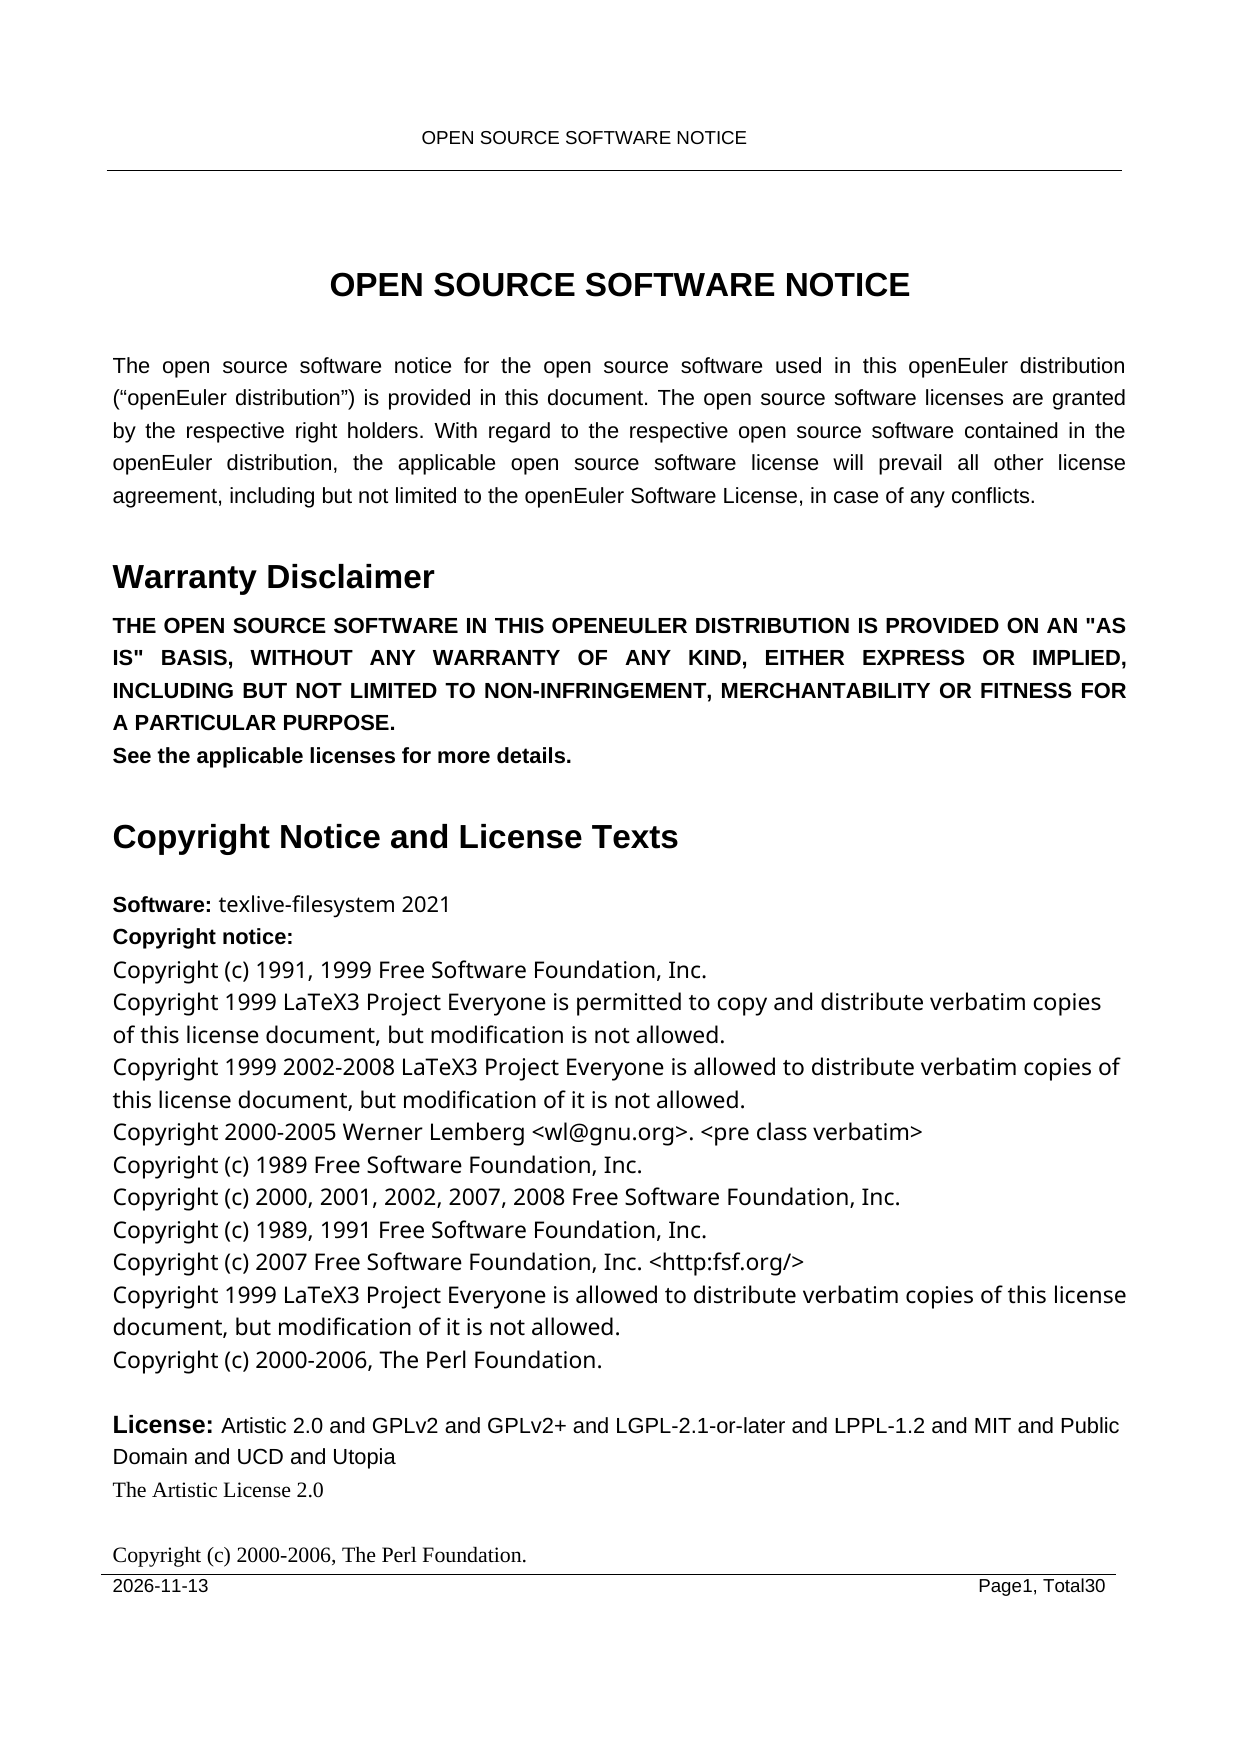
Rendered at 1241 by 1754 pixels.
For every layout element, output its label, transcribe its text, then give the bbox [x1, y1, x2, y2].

text Copyright (c) 2000-2006, The Perl Foundation. [112, 1538, 1128, 1571]
text The Artistic License 2.0 [112, 1473, 1128, 1506]
text THE OPEN SOURCE SOFTWARE IN THIS OPENEULER DISTRIBUTION IS PROVIDED ON AN "AS IS" BASIS, WITHOUT ANY WARRANTY OF ANY KIND, EITHER EXPRESS OR IMPLIED, INCLUDING BUT NOT LIMITED TO NON-INFRINGEMENT, MERCHANTABILITY OR FITNESS FOR A PARTICULAR PURPOSE. See the applicable licenses for more details. [112, 609, 1128, 771]
text OPEN SOURCE SOFTWARE NOTICE [112, 251, 1128, 316]
text Copyright Notice and License Texts [112, 804, 1128, 869]
text Warranty Disclaimer [112, 544, 1128, 609]
text Copyright (c) 1991, 1999 Free Software Foundation, Inc. Copyright 1999 LaTeX3 Project Everyone is permitted to copy and distribute verbatim copies of this license document, but modification is not allowed. Copyright 1999 2002-2008 LaTeX3 Project Everyone is allowed to distribute verbatim copies of this license document, but modification of it is not allowed. Copyright 2000-2005 Werner Lemberg <wl@gnu.org>. <pre class verbatim> Copyright (c) 1989 Free Software Foundation, Inc. Copyright (c) 2000, 2001, 2002, 2007, 2008 Free Software Foundation, Inc. Copyright (c) 1989, 1991 Free Software Foundation, Inc. Copyright (c) 2007 Free Software Foundation, Inc. <http:fsf.org/> Copyright 1999 LaTeX3 Project Everyone is allowed to distribute verbatim copies of this license document, but modification of it is not allowed. Copyright (c) 2000-2006, The Perl Foundation. [112, 953, 1128, 1408]
text License: Artistic 2.0 and GPLv2 and GPLv2+ and LGPL-2.1-or-later and LPPL-1.2 and MIT and Public Domain and UCD and Utopia [112, 1408, 1128, 1473]
text The open source software notice for the open source software used in this openEuler distribution (“openEuler distribution”) is provided in this document. The open source software licenses are granted by the respective right holders. With regard to the respective open source software contained in the openEuler distribution, the applicable open source software license will prevail all other license agreement, including but not limited to the openEuler Software License, in case of any conflicts. [112, 349, 1128, 511]
text Software: texlive-filesystem 2021 [112, 888, 1128, 921]
text Copyright notice: [112, 921, 1128, 953]
